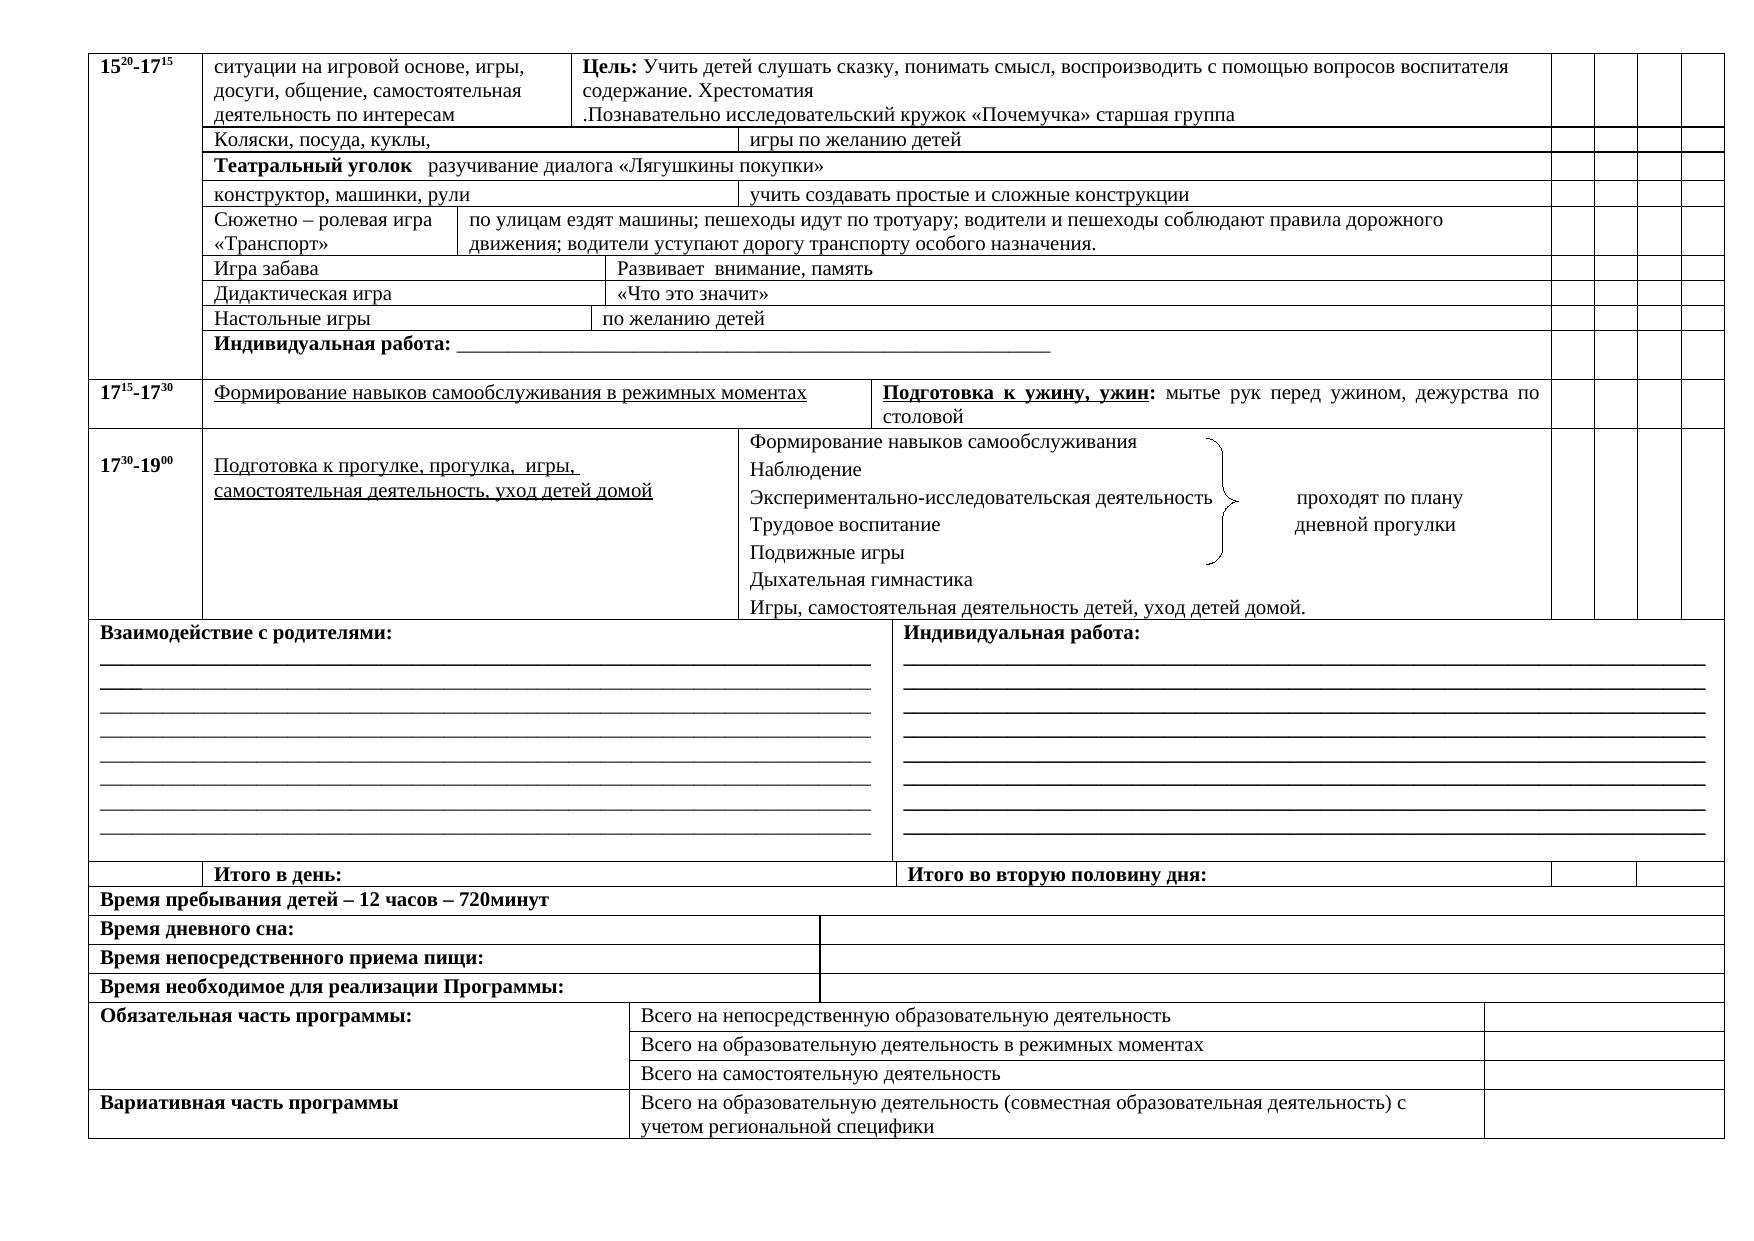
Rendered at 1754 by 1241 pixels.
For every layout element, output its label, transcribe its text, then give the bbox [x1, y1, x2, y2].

table_cell [1485, 1090, 1724, 1138]
table_cell Всего на образовательную деятельность в режимных моментах [630, 1032, 1484, 1059]
table_cell [821, 974, 1724, 1002]
table_cell Всего на самостоятельную деятельность [630, 1061, 1484, 1088]
table_cell [1595, 181, 1637, 206]
table_cell [1638, 380, 1681, 428]
table_cell [1552, 256, 1594, 280]
table_cell Развивает внимание, память [606, 256, 1551, 280]
table_cell [1595, 54, 1637, 126]
table_cell [1638, 153, 1681, 180]
table_cell [1682, 54, 1724, 126]
table_cell [1682, 281, 1724, 305]
table_cell Подготовка к ужину, ужин: мытье рук перед ужином, дежурства по столовой [872, 380, 1551, 428]
table_cell [1682, 331, 1724, 379]
table_cell Настольные игры [203, 306, 591, 330]
table_cell [1595, 207, 1637, 255]
table_cell [1638, 256, 1681, 280]
table_cell Итого в день: [203, 862, 896, 886]
table_cell по улицам ездят машины; пешеходы идут по тротуару; водители и пешеходы соблюдают правила дорожного движения; водители уступают дорогу транспорту особого назначения. [458, 207, 1551, 255]
table_cell конструктор, машинки, рули [203, 181, 738, 206]
table_cell по желанию детей [592, 306, 1551, 330]
table_cell [1485, 1032, 1724, 1059]
table_cell [1638, 281, 1681, 305]
table_cell Индивидуальная работа: _________________________________________________________ [203, 331, 1551, 379]
table_cell Время непосредственного приема пищи: [89, 945, 819, 973]
table_cell [1682, 128, 1724, 151]
table_cell Подготовка к прогулке, прогулка, игры, самостоятельная деятельность, уход детей домой [203, 429, 738, 619]
table_cell [1552, 128, 1594, 151]
table_cell Итого во вторую половину дня: [897, 862, 1551, 886]
table_cell [1682, 429, 1724, 619]
table_cell [821, 916, 1724, 944]
table_cell Дидактическая игра [203, 281, 605, 305]
table_cell [1552, 429, 1594, 619]
table_cell [1552, 331, 1594, 379]
table_cell [1552, 54, 1594, 126]
table_cell [1485, 1061, 1724, 1088]
table_cell [1552, 306, 1594, 330]
table_cell [1552, 862, 1636, 886]
table_cell Взаимодействие с родителями: ________________________________________________________________________________________________________________________________________________________________________________________________________________________________________________________________________________________________________ ________________________________________________________________________________________________________________________________________________________________________________________________________________________________________________________________________________________________________ [89, 620, 892, 861]
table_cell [572, 54, 1551, 126]
table_cell [1638, 331, 1681, 379]
table_cell [1595, 281, 1637, 305]
table_cell Коляски, посуда, куклы, [203, 128, 738, 151]
table_cell Время пребывания детей – 12 часов – 720минут [89, 887, 1724, 915]
table_cell [1595, 380, 1637, 428]
table_cell [1638, 128, 1681, 151]
table_cell Индивидуальная работа: _______________________________________________________________________________________________________________________________________________________________________________________________________________________________________ _________________________________________________________________________________________________________________________________________________________________________________________________________________________________________________________________________________________________________________________________________________________________________________________________ [893, 620, 1724, 861]
table_cell [1638, 306, 1681, 330]
table_cell Всего на непосредственную образовательную деятельность [630, 1003, 1484, 1031]
table_cell [1682, 207, 1724, 255]
table_cell 1520-1715 [89, 54, 202, 379]
table_cell Обязательная часть программы: [89, 1003, 629, 1088]
table_cell [1638, 207, 1681, 255]
table_cell Формирование навыков самообслуживания Наблюдение Экспериментально-исследовательская деятельность проходят по плану Трудовое воспитание дневной прогулки Подвижные игры Дыхательная гимнастика Игры, самостоятельная деятельность детей, уход детей домой. [739, 429, 1551, 619]
table_cell «Что это значит» [606, 281, 1551, 305]
table_cell [1552, 181, 1594, 206]
table_cell 1715-1730 [89, 380, 202, 428]
table_cell [1682, 380, 1724, 428]
table_cell Формирование навыков самообслуживания в режимных моментах [203, 380, 871, 428]
table_cell игры по желанию детей [739, 128, 1551, 151]
table_cell [1638, 54, 1681, 126]
table_cell [1682, 306, 1724, 330]
table_cell [1595, 153, 1637, 180]
table_cell Всего на образовательную деятельность (совместная образовательная деятельность) с учетом региональной специфики [630, 1090, 1484, 1138]
table_cell Время дневного сна: [89, 916, 819, 944]
table_cell [1638, 181, 1681, 206]
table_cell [203, 54, 571, 126]
table_cell [821, 945, 1724, 973]
table_cell [1595, 331, 1637, 379]
table_cell Игра забава [203, 256, 605, 280]
table_cell Театральный уголок разучивание диалога «Лягушкины покупки» [203, 153, 1551, 180]
table_cell [1682, 153, 1724, 180]
table_cell учить создавать простые и сложные конструкции [739, 181, 1551, 206]
table_cell [1638, 429, 1681, 619]
table_cell [1552, 153, 1594, 180]
table_cell [1637, 862, 1724, 886]
table_cell [1552, 380, 1594, 428]
table_cell Время необходимое для реализации Программы: [89, 974, 819, 1002]
table_cell [1485, 1003, 1724, 1031]
table_cell [1682, 181, 1724, 206]
table_cell [1595, 429, 1637, 619]
table_cell [1595, 256, 1637, 280]
table_cell [1595, 306, 1637, 330]
table_cell [1595, 128, 1637, 151]
table_cell [1682, 256, 1724, 280]
table_cell Вариативная часть программы [89, 1090, 629, 1138]
table_cell [89, 862, 202, 886]
table_cell 1730-1900 [89, 429, 202, 619]
table_cell [1552, 281, 1594, 305]
table_cell Сюжетно – ролевая игра «Транспорт» [203, 207, 457, 255]
table_cell [1552, 207, 1594, 255]
